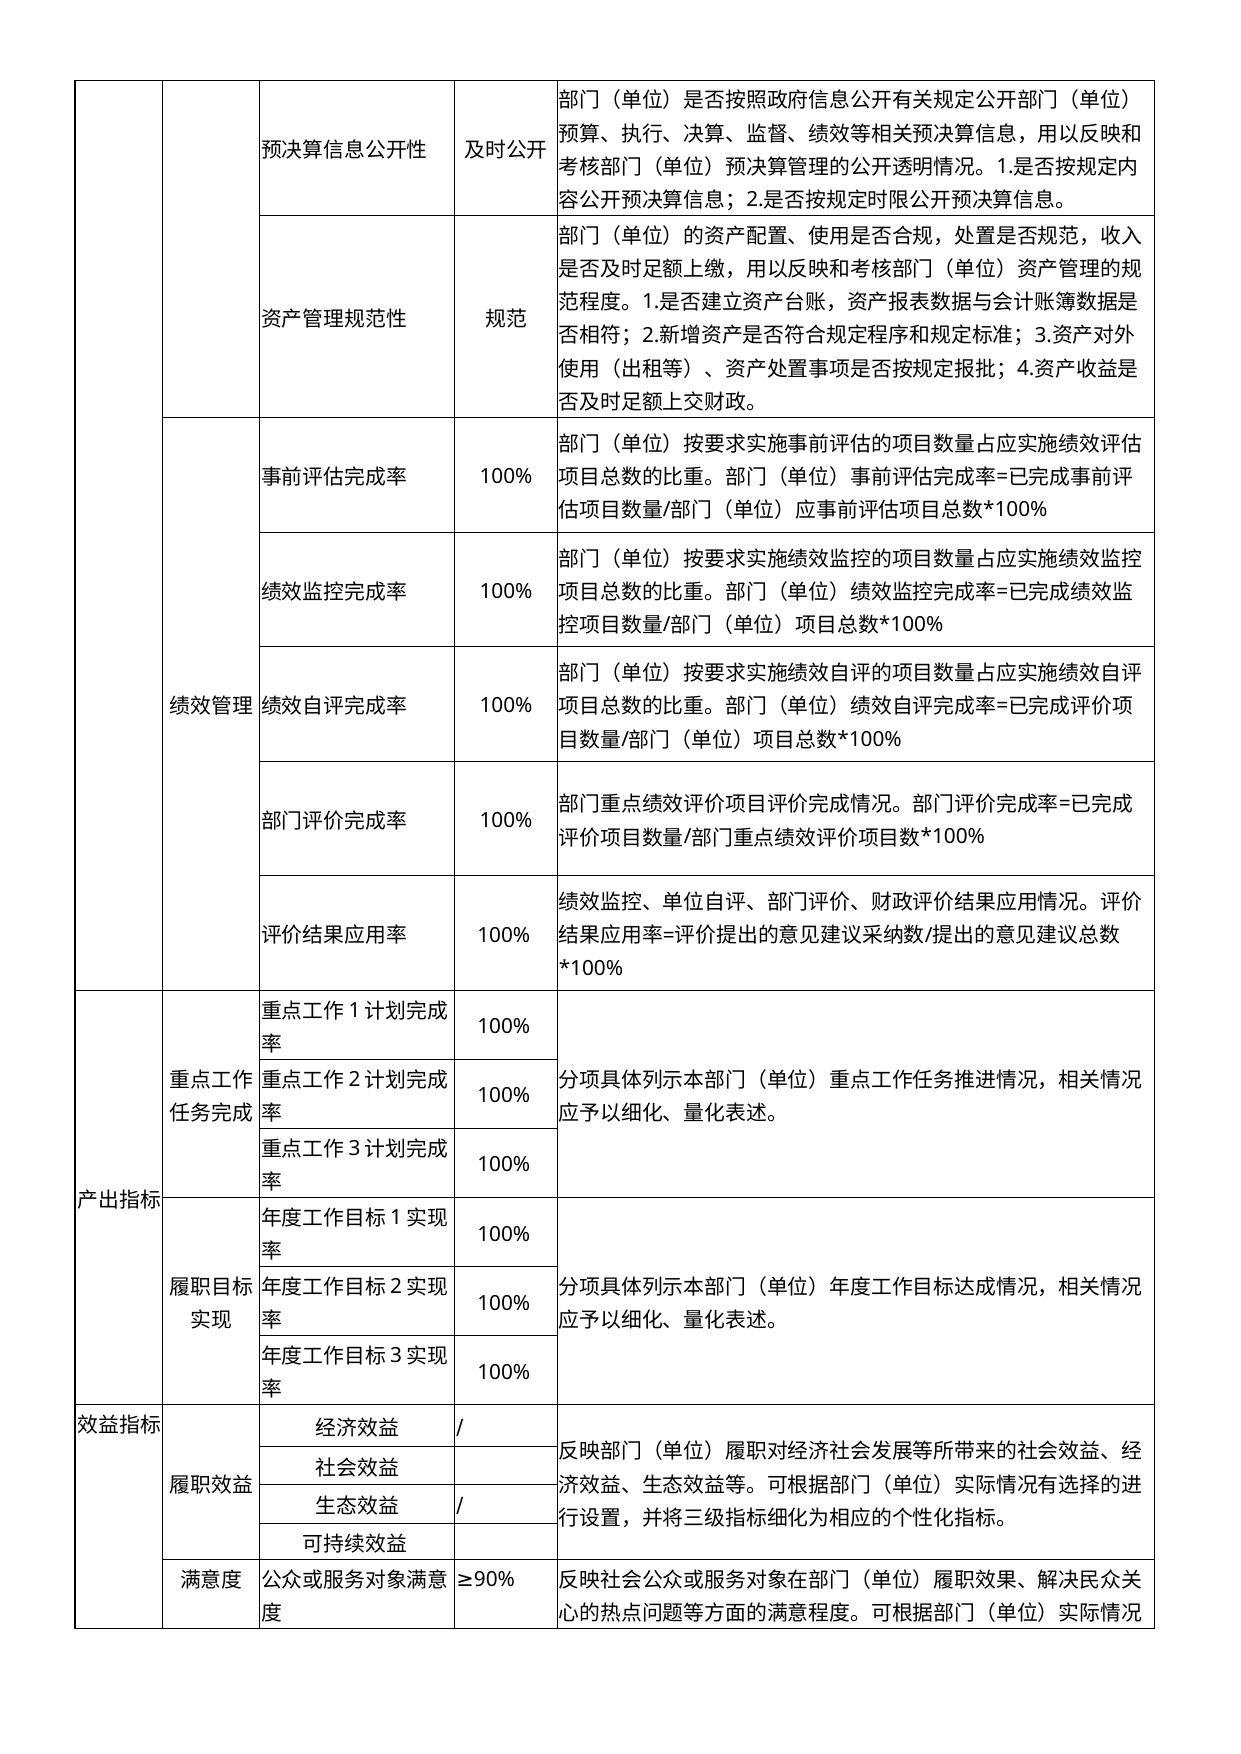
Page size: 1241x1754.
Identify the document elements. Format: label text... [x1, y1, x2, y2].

table_cell 重点工作1计划完成率 [260, 991, 454, 1059]
table_cell 效益指标 [76, 1405, 162, 1628]
table_cell 公众或服务对象满意度 [260, 1560, 454, 1628]
table_cell 满意度 [163, 1560, 259, 1628]
table_cell 100% [455, 876, 557, 990]
table_cell 分项具体列示本部门（单位）重点工作任务推进情况，相关情况应予以细化、量化表述。 [558, 991, 1154, 1197]
table_cell 绩效监控完成率 [260, 533, 454, 646]
table_cell 部门重点绩效评价项目评价完成情况。部门评价完成率=已完成评价项目数量/部门重点绩效评价项目数*100% [558, 762, 1154, 875]
table_cell 100% [455, 1129, 557, 1197]
table_cell 重点工作3计划完成率 [260, 1129, 454, 1197]
table_cell 100% [455, 762, 557, 875]
table_cell 100% [455, 1198, 557, 1266]
table_cell ∕ [455, 1405, 557, 1446]
table_cell 重点工作任务完成 [163, 991, 259, 1197]
table_cell 绩效自评完成率 [260, 647, 454, 761]
table_cell 100% [455, 1267, 557, 1335]
table_cell ∕ [455, 1485, 557, 1523]
table_cell [455, 1447, 557, 1484]
table_cell 可持续效益 [260, 1524, 454, 1559]
table_cell 履职效益 [163, 1405, 259, 1559]
table_cell 评价结果应用率 [260, 876, 454, 990]
table_cell 及时公开 [455, 81, 557, 215]
table_cell 社会效益 [260, 1447, 454, 1484]
table_cell 部门（单位）按要求实施事前评估的项目数量占应实施绩效评估项目总数的比重。部门（单位）事前评估完成率=已完成事前评估项目数量/部门（单位）应事前评估项目总数*100% [558, 418, 1154, 532]
table_cell 年度工作目标3实现率 [260, 1336, 454, 1404]
table_cell 预决算信息公开性 [260, 81, 454, 215]
table_cell 100% [455, 647, 557, 761]
table_cell 资产管理规范性 [260, 216, 454, 417]
table_cell 100% [455, 533, 557, 646]
table_cell 部门评价完成率 [260, 762, 454, 875]
table_cell 分项具体列示本部门（单位）年度工作目标达成情况，相关情况应予以细化、量化表述。 [558, 1198, 1154, 1404]
table_cell [455, 1524, 557, 1559]
table_cell 年度工作目标2实现率 [260, 1267, 454, 1335]
table_cell 重点工作2计划完成率 [260, 1060, 454, 1128]
table_cell 部门（单位）的资产配置、使用是否合规，处置是否规范，收入是否及时足额上缴，用以反映和考核部门（单位）资产管理的规范程度。1.是否建立资产台账，资产报表数据与会计账簿数据是否相符；2.新增资产是否符合规定程序和规定标准；3.资产对外使用（出租等）、资产处置事项是否按规定报批；4.资产收益是否及时足额上交财政。 [558, 216, 1154, 417]
table_cell 部门（单位）按要求实施绩效自评的项目数量占应实施绩效自评项目总数的比重。部门（单位）绩效自评完成率=已完成评价项目数量/部门（单位）项目总数*100% [558, 647, 1154, 761]
table_cell 部门（单位）按要求实施绩效监控的项目数量占应实施绩效监控项目总数的比重。部门（单位）绩效监控完成率=已完成绩效监控项目数量/部门（单位）项目总数*100% [558, 533, 1154, 646]
table_cell 经济效益 [260, 1405, 454, 1446]
table_cell 年度工作目标1实现率 [260, 1198, 454, 1266]
table_cell 规范 [455, 216, 557, 417]
table_cell 绩效管理 [163, 418, 259, 990]
table_cell 生态效益 [260, 1485, 454, 1523]
table_cell 100% [455, 1060, 557, 1128]
table_cell 100% [455, 1336, 557, 1404]
table_cell 绩效监控、单位自评、部门评价、财政评价结果应用情况。评价结果应用率=评价提出的意见建议采纳数/提出的意见建议总数*100% [558, 876, 1154, 990]
table_cell 产出指标 [76, 991, 162, 1404]
table_cell 100% [455, 991, 557, 1059]
table_cell 履职目标实现 [163, 1198, 259, 1404]
table_cell 部门（单位）是否按照政府信息公开有关规定公开部门（单位）预算、执行、决算、监督、绩效等相关预决算信息，用以反映和考核部门（单位）预决算管理的公开透明情况。1.是否按规定内容公开预决算信息；2.是否按规定时限公开预决算信息。 [558, 81, 1154, 215]
table_cell 反映部门（单位）履职对经济社会发展等所带来的社会效益、经济效益、生态效益等。可根据部门（单位）实际情况有选择的进行设置，并将三级指标细化为相应的个性化指标。 [558, 1405, 1154, 1559]
table_cell ≥90% [455, 1560, 557, 1628]
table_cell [558, 1560, 1154, 1628]
table_cell 事前评估完成率 [260, 418, 454, 532]
table_cell 100% [455, 418, 557, 532]
